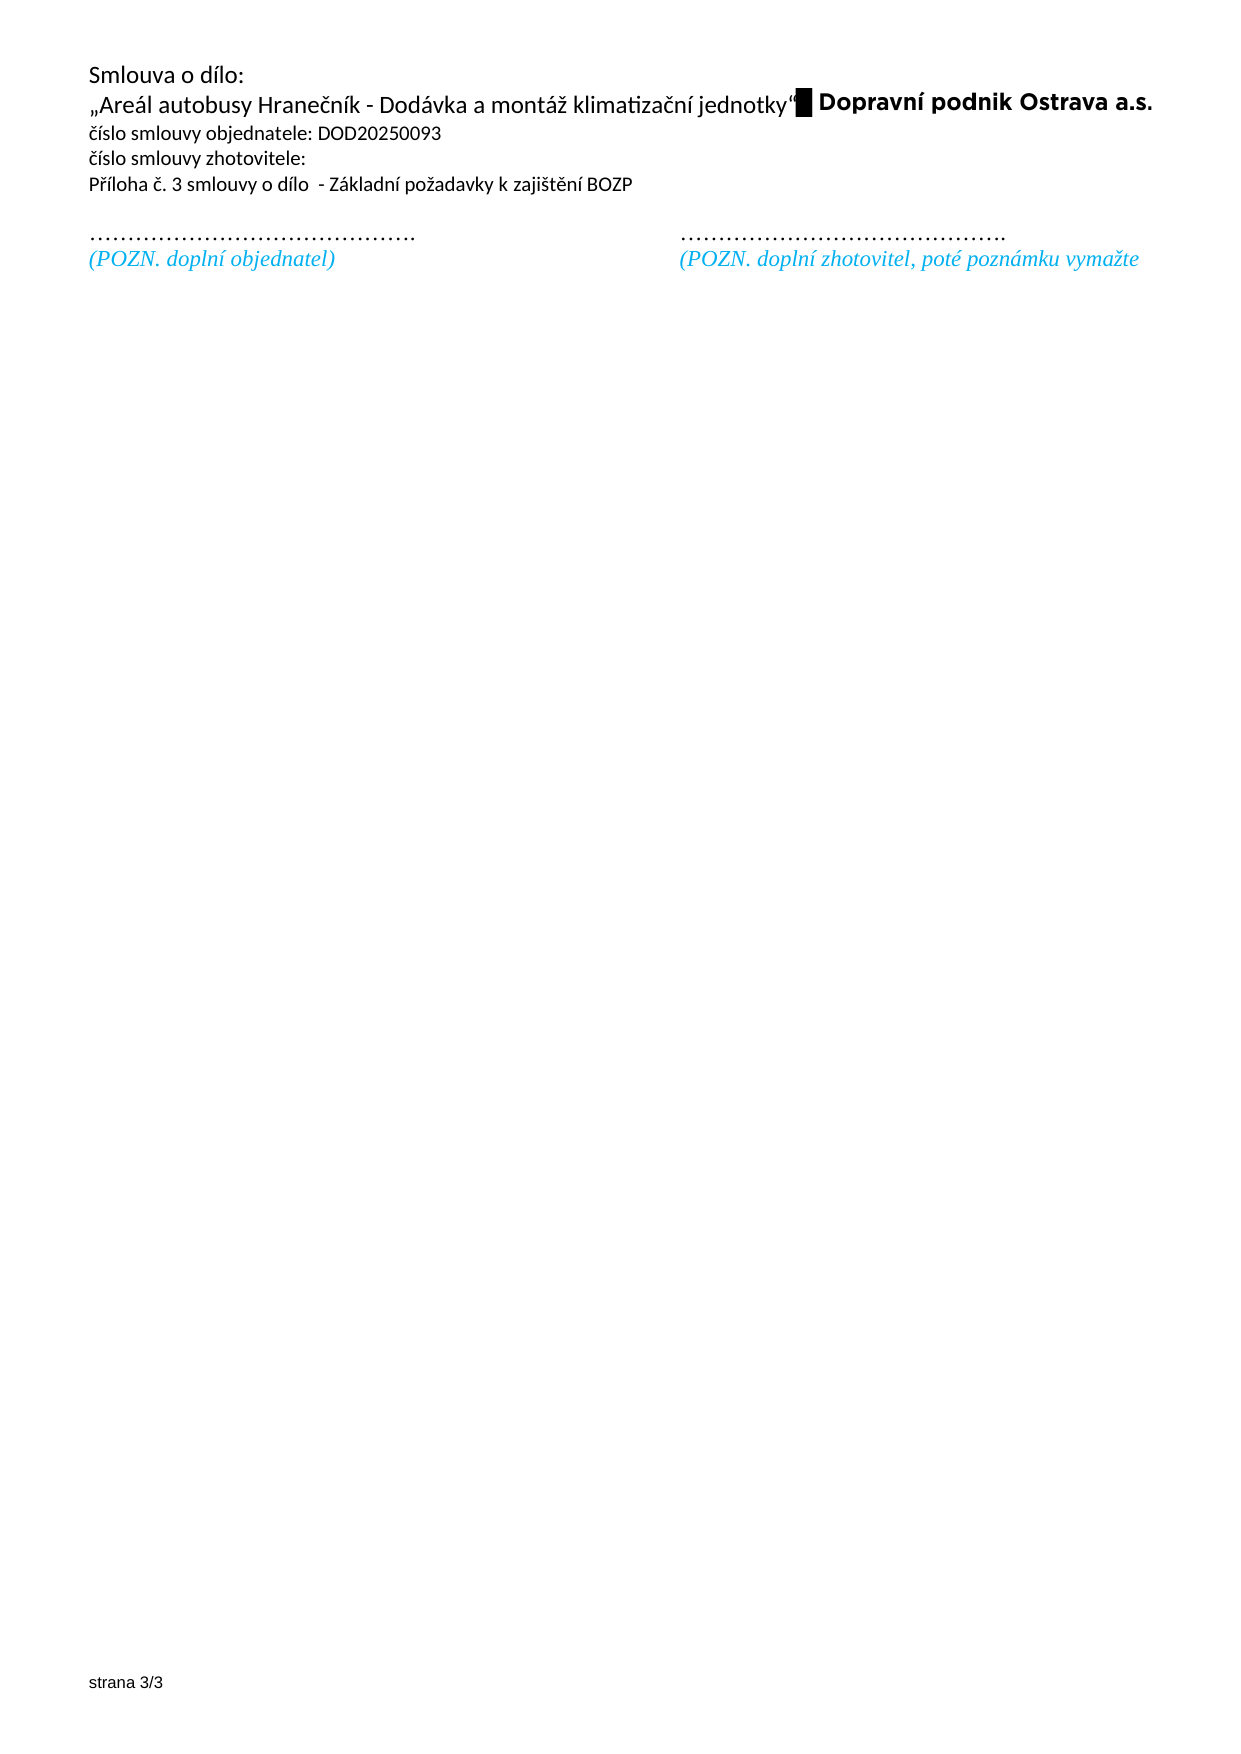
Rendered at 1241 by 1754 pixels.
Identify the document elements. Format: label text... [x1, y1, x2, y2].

text ……………………………………. ……………………………………. [89, 218, 1152, 245]
text (POZN. doplní objednatel) (POZN. doplní zhotovitel, poté poznámku vymažte [89, 245, 1152, 271]
picture [795, 88, 1152, 117]
